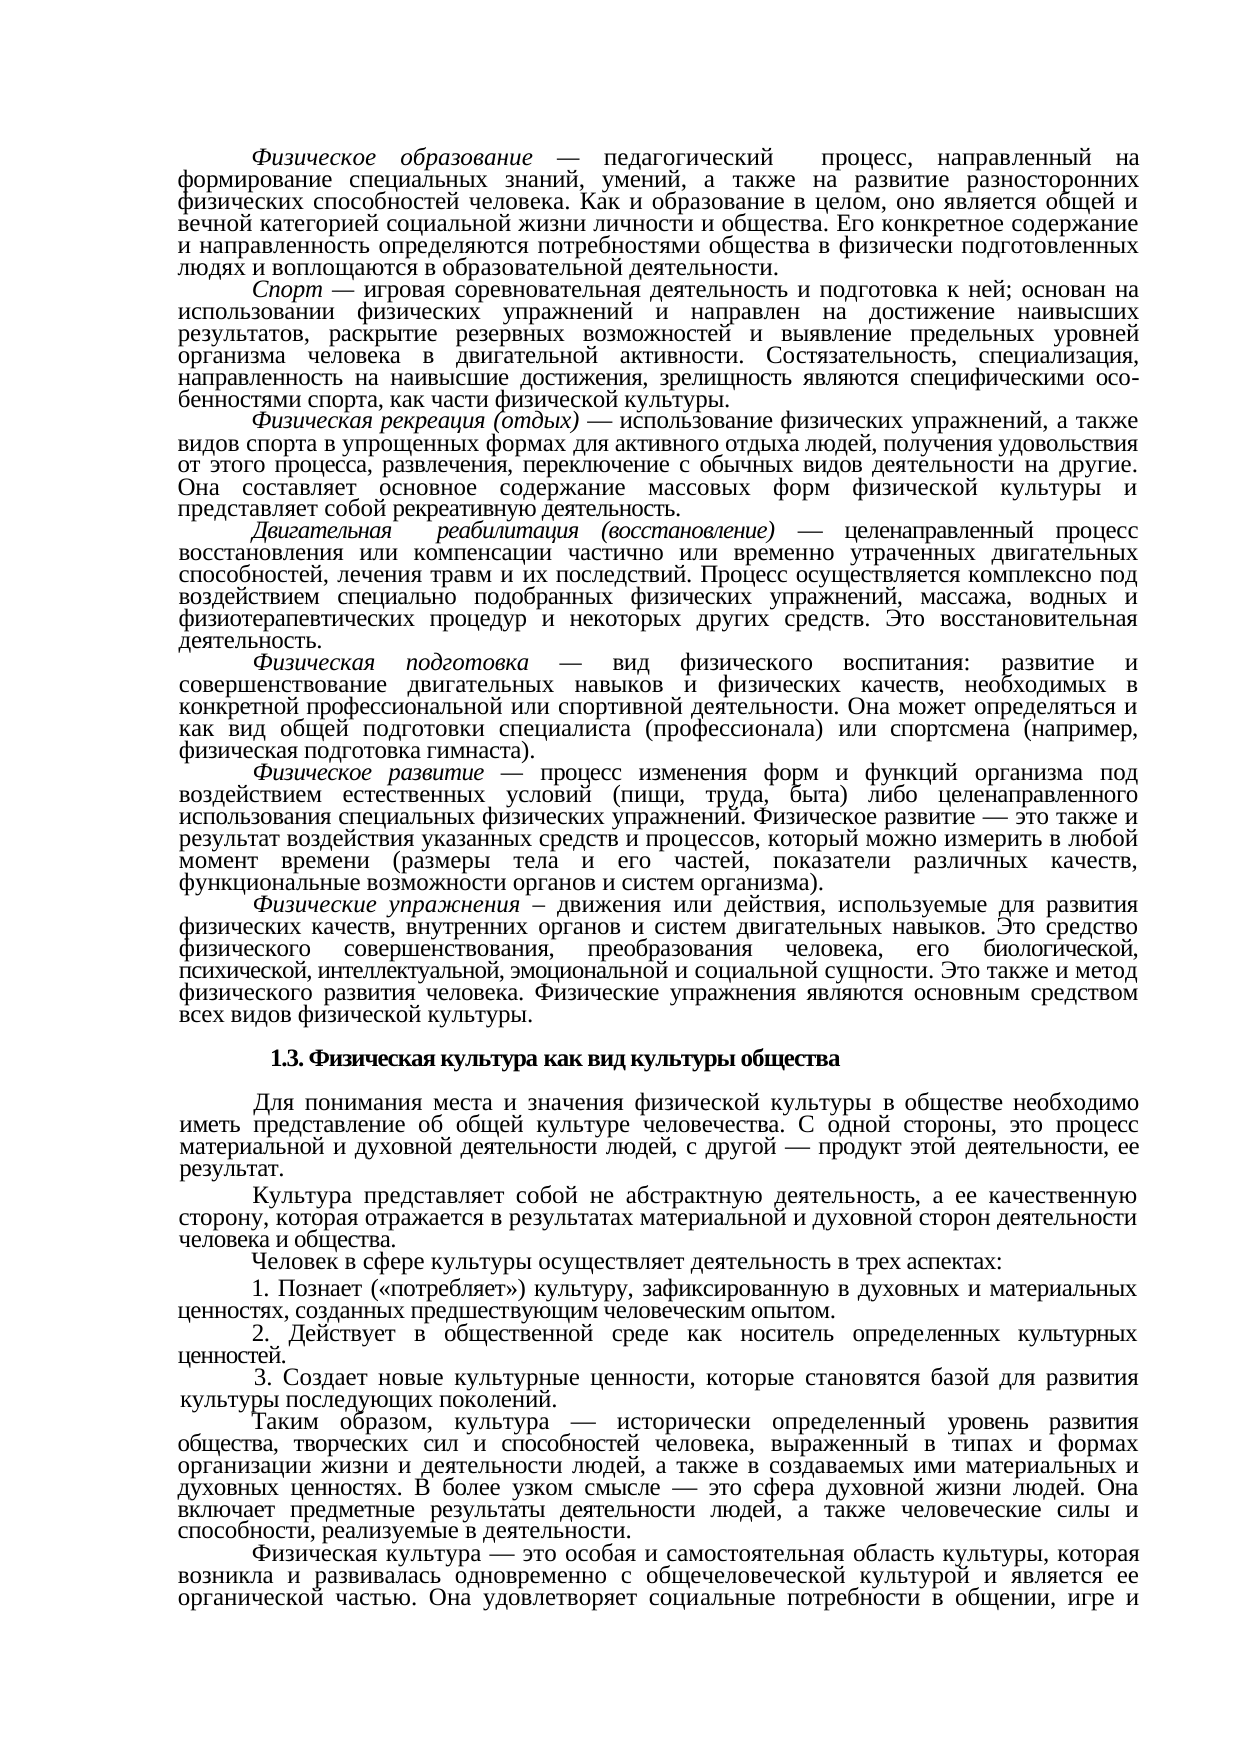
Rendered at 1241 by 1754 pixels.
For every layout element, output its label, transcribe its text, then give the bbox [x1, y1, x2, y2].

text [178, 1544, 1140, 1610]
text 2. Действует в общественной среде как носитель определенных культурных ценностей. [178, 1324, 1137, 1368]
text Спорт — игровая соревновательная деятельность и подготовка к ней; основан на использовании физических упражнений и направлен на достижение наивысших результатов, раскрытие резервных возможностей и выявление предельных уровней организма человека в двигательной активности. Состязательность, специализация, направленность на наивысшие достижения, зрелищность являются специфическими особенностями спорта, как части физической культуры. [178, 279, 1139, 411]
text Таким образом, культура — исторически определенный уровень развития общества, творческих сил и способностей человека, выраженный в типах и формах организации жизни и деятельности людей, а также в создаваемых ими материальных и духовных ценностях. В более узком смысле — это сфера духовной жизни людей. Она включает предметные результаты деятельности людей, а также человеческие силы и способности, реализуемые в деятельности. [177, 1412, 1139, 1543]
text 1. Познает («потребляет») культуру, зафиксированную в духовных и материальных ценностях, созданных предшествующим человеческим опытом. [177, 1279, 1138, 1323]
text Человек в сфере культуры осуществляет деятельность в трех аспектах: [382, 1252, 1137, 1274]
text Культура представляет собой не абстрактную деятельность, а ее качественную сторону, которая отражается в результатах материальной и духовной сторон деятельности человека и общества. [178, 1186, 1137, 1252]
text Для понимания места и значения физической культуры в обществе необходимо иметь представление об общей культуре человечества. С одной стороны, это процесс материальной и духовной деятельности людей, с другой — продукт этой деятельности, ее результат. [179, 1093, 1139, 1181]
text 3. Создает новые культурные ценности, которые становятся базой для развития культуры последующих поколений. [180, 1368, 1139, 1412]
text Физическая рекреация (отдых) — использование физических упражнений, а также видов спорта в упрощенных формах для активного отдыха людей, получения удовольствия от этого процесса, развлечения, переключение с обычных видов деятельности на другие. Она составляет основное содержание массовых форм физической культуры и представляет собой рекреативную деятельность. [177, 411, 1138, 521]
text Двигательная реабилитация (восстановление) — целенаправленный процесс восстановления или компенсации частично или временно утраченных двигательных способностей, лечения травм и их последствий. Процесс осуществляется комплексно под воздействием специально подобранных физических упражнений, массажа, водных и физиотерапевтических процедур и некоторых других средств. Это восстановительная деятельность. [178, 521, 1138, 653]
text Физическое развитие — процесс изменения форм и функций организма под воздействием естественных условий (пищи, труда, быта) либо целенаправленного использования специальных физических упражнений. Физическое развитие — это также и результат воздействия указанных средств и процессов, который можно измерить в любой момент времени (размеры тела и его частей, показатели различных качеств, функциональные возможности органов и систем организма). [179, 763, 1138, 895]
text Физические упражнения – движения или действия, используемые для развития физических качеств, внутренних органов и систем двигательных навыков. Это средство физического совершенствования, преобразования человека, его биологической, психической, интеллектуальной, эмоциональной и социальной сущности. Это также и метод физического развития человека. Физические упражнения являются основным средством всех видов физической культуры. [179, 895, 1138, 1027]
text Физическое образование — педагогический процесс, направленный на формирование специальных знаний, умений, а также на развитие разносторонних физических способностей человека. Как и образование в целом, оно является общей и вечной категорией социальной жизни личности и общества. Его конкретное содержание и направленность определяются потребностями общества в физически подготовленных людях и воплощаются в образовательной деятельности. [177, 148, 1140, 279]
text Человек в сфере культуры осуществляет деятельность в трех аспектах: [177, 1252, 380, 1274]
text Физическая подготовка — вид физического воспитания: развитие и совершенствование двигательных навыков и физических качеств, необходимых в конкретной профессиональной или спортивной деятельности. Она может определяться и как вид общей подготовки специалиста (профессионала) или спортсмена (например, физическая подготовка гимнаста). [179, 653, 1138, 763]
text 1.3. Физическая культура как вид культуры общества [235, 1049, 876, 1071]
